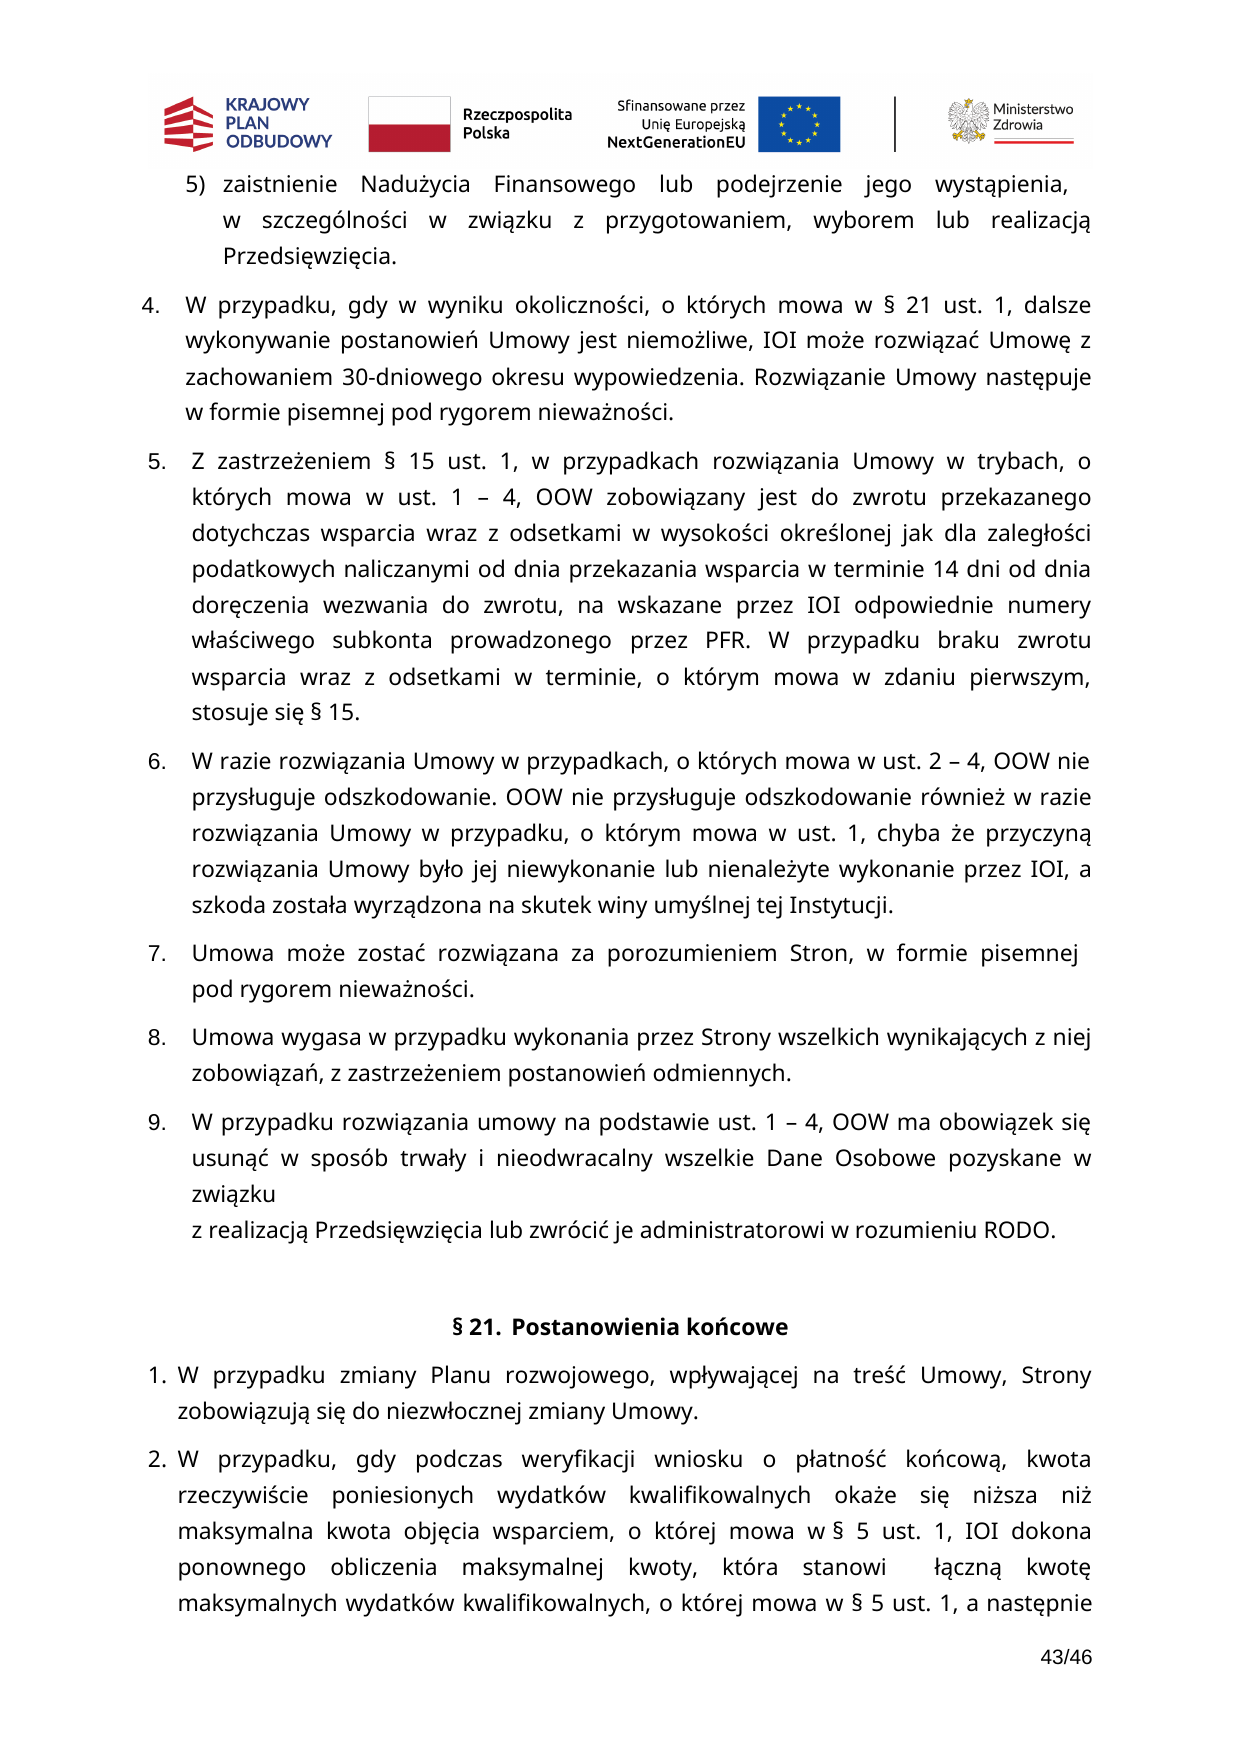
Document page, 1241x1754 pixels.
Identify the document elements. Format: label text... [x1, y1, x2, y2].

list zaistnienie Nadużycia Finansowego lub podejrzenie jego wystąpienia, w szczególności w związku z przygotowaniem, wyborem lub realizacją Przedsięwzięcia. [185, 169, 1092, 271]
list Umowa wygasa w przypadku wykonania przez Strony wszelkich wynikających z niej zobowiązań, z zastrzeżeniem postanowień odmiennych. [148, 1021, 1092, 1088]
list Umowa może zostać rozwiązana za porozumieniem Stron, w formie pisemnej pod rygorem nieważności. [148, 937, 1092, 1004]
list W przypadku rozwiązania umowy na podstawie ust. 1 – 4, OOW ma obowiązek się usunąć w sposób trwały i nieodwracalny wszelkie Dane Osobowe pozyskane w związku z realizacją Przedsięwzięcia lub zwrócić je administratorowi w rozumieniu RODO. [148, 1106, 1092, 1245]
picture [147, 73, 1093, 169]
list W razie rozwiązania Umowy w przypadkach, o których mowa w ust. 2 – 4, OOW nie przysługuje odszkodowanie. OOW nie przysługuje odszkodowanie również w razie rozwiązania Umowy w przypadku, o którym mowa w ust. 1, chyba że przyczyną rozwiązania Umowy było jej niewykonanie lub nienależyte wykonanie przez IOI, a szkoda została wyrządzona na skutek winy umyślnej tej Instytucji. [148, 745, 1092, 920]
list Z zastrzeżeniem § 15 ust. 1, w przypadkach rozwiązania Umowy w trybach, o których mowa w ust. 1 – 4, OOW zobowiązany jest do zwrotu przekazanego dotychczas wsparcia wraz z odsetkami w wysokości określonej jak dla zaległości podatkowych naliczanymi od dnia przekazania wsparcia w terminie 14 dni od dnia doręczenia wezwania do zwrotu, na wskazane przez IOI odpowiednie numery właściwego subkonta prowadzonego przez PFR. W przypadku braku zwrotu wsparcia wraz z odsetkami w terminie, o którym mowa w zdaniu pierwszym, stosuje się § 15. [148, 445, 1092, 728]
list W przypadku zmiany Planu rozwojowego, wpływającej na treść Umowy, Strony zobowiązują się do niezwłocznej zmiany Umowy. [148, 1359, 1092, 1426]
list W przypadku, gdy w wyniku okoliczności, o których mowa w § 21 ust. 1, dalsze wykonywanie postanowień Umowy jest niemożliwe, IOI może rozwiązać Umowę z zachowaniem 30-dniowego okresu wypowiedzenia. Rozwiązanie Umowy następuje w formie pisemnej pod rygorem nieważności. [141, 288, 1092, 428]
text § 21. Postanowienia końcowe [148, 1310, 1092, 1342]
